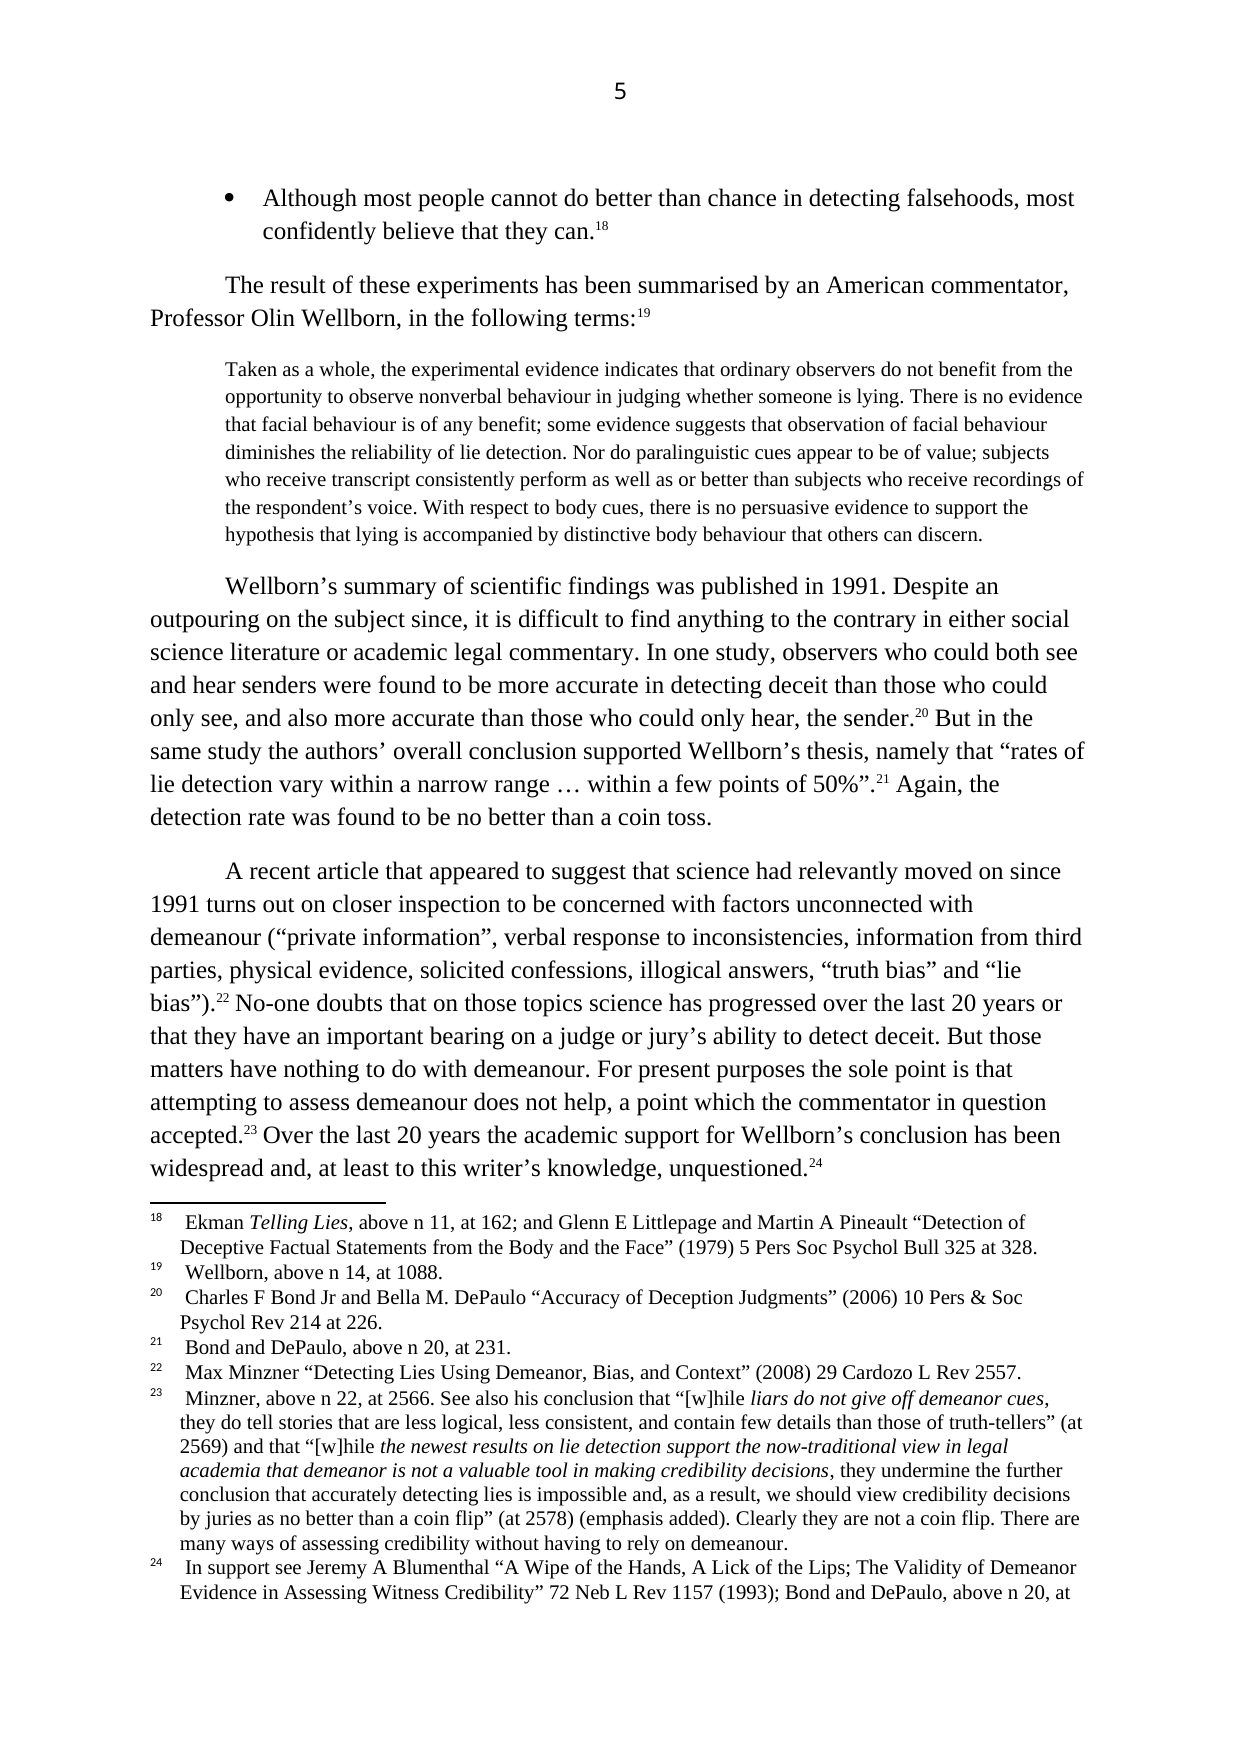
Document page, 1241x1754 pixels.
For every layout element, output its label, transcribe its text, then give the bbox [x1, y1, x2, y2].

text The result of these experiments has been summarised by an American commentator, Professor Olin Wellborn, in the following terms: [150, 270, 1090, 332]
text Wellborn’s summary of scientific findings was published in 1991. Despite an outpouring on the subject since, it is difficult to find anything to the contrary in either social science literature or academic legal commentary. In one study, observers who could both see and hear senders were found to be more accurate in detecting deceit than those who could only see, and also more accurate than those who could only hear, the sender. But in the same study the authors’ overall conclusion supported Wellborn’s thesis, namely that “rates of lie detection vary within a narrow range … within a few points of 50%”. Again, the detection rate was found to be no better than a coin toss. [150, 571, 1090, 831]
text Taken as a whole, the experimental evidence indicates that ordinary observers do not benefit from the opportunity to observe nonverbal behaviour in judging whether someone is lying. There is no evidence that facial behaviour is of any benefit; some evidence suggests that observation of facial behaviour diminishes the reliability of lie detection. Nor do paralinguistic cues appear to be of value; subjects who receive transcript consistently perform as well as or better than subjects who receive recordings of the respondent’s voice. With respect to body cues, there is no persuasive evidence to support the hypothesis that lying is accompanied by distinctive body behaviour that others can discern. [225, 357, 1090, 546]
list Although most people cannot do better than chance in detecting falsehoods, most confidently believe that they can. [225, 183, 1090, 245]
text A recent article that appeared to suggest that science had relevantly moved on since 1991 turns out on closer inspection to be concerned with factors unconnected with demeanour (“private information”, verbal response to inconsistencies, information from third parties, physical evidence, solicited confessions, illogical answers, “truth bias” and “lie bias”). No-one doubts that on those topics science has progressed over the last 20 years or that they have an important bearing on a judge or jury’s ability to detect deceit. But those matters have nothing to do with demeanour. For present purposes the sole point is that attempting to assess demeanour does not help, a point which the commentator in question accepted. Over the last 20 years the academic support for Wellborn’s conclusion has been widespread and, at least to this writer’s knowledge, unquestioned. [150, 856, 1090, 1182]
